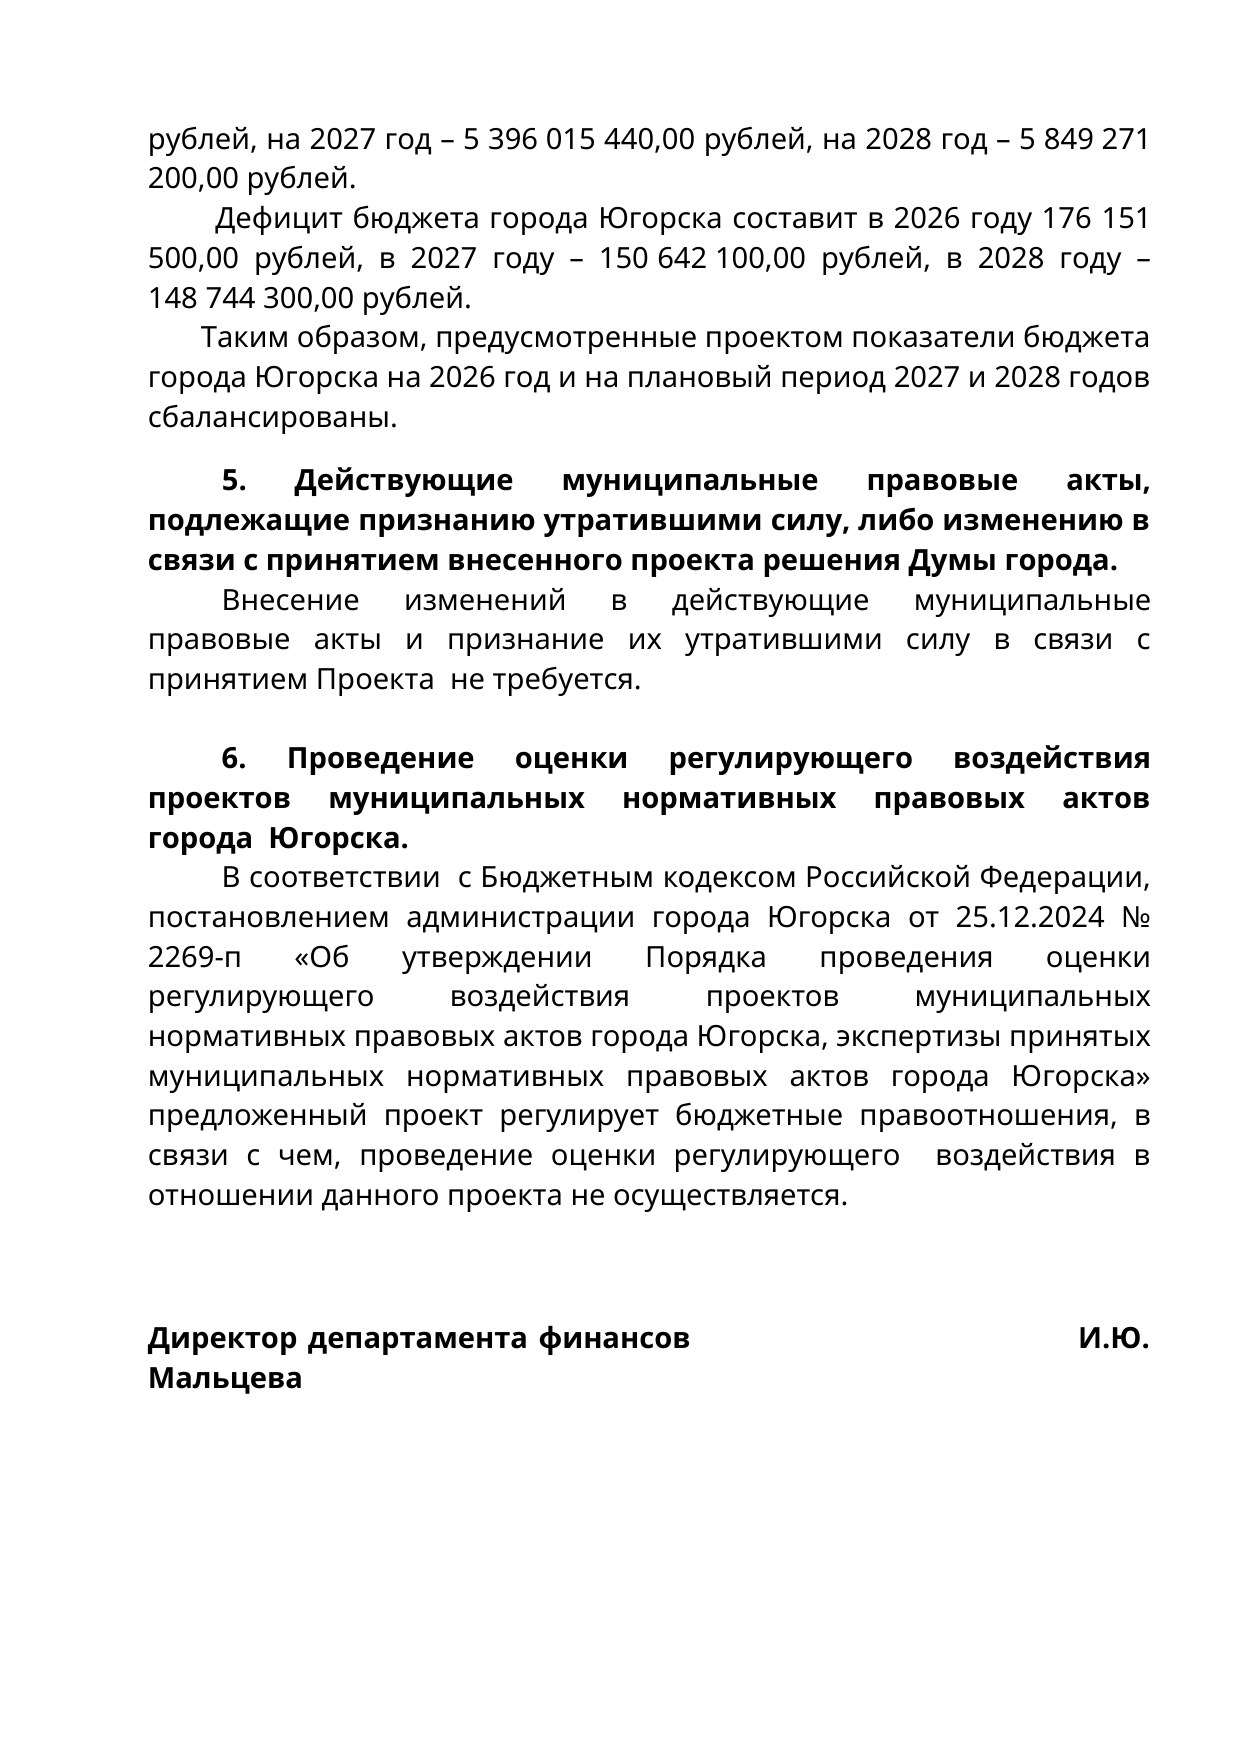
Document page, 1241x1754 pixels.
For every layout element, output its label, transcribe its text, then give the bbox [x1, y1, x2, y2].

text Дефицит бюджета города Югорска составит в 2026 году 176 151 500,00 рублей, в 2027 году – 150 642 100,00 рублей, в 2028 году – 148 744 300,00 рублей. [148, 197, 1152, 317]
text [148, 118, 1152, 197]
text Таким образом, предусмотренные проектом показатели бюджета города Югорска на 2026 год и на плановый период 2027 и 2028 годов сбалансированы. [148, 317, 1152, 436]
text 6. Проведение оценки регулирующего воздействия проектов муниципальных нормативных правовых актов города Югорска. [148, 737, 1152, 857]
text Директор департамента финансов И.Ю. Мальцева [148, 1317, 1152, 1397]
text Внесение изменений в действующие муниципальные правовые акты и признание их утратившими силу в связи с принятием Проекта не требуется. [148, 579, 1152, 698]
text 5. Действующие муниципальные правовые акты, подлежащие признанию утратившими силу, либо изменению в связи с принятием внесенного проекта решения Думы города. [148, 460, 1152, 579]
text В соответствии с Бюджетным кодексом Российской Федерации, постановлением администрации города Югорска от 25.12.2024 № 2269-п «Об утверждении Порядка проведения оценки регулирующего воздействия проектов муниципальных нормативных правовых актов города Югорска, экспертизы принятых муниципальных нормативных правовых актов города Югорска» предложенный проект регулирует бюджетные правоотношения, в связи с чем, проведение оценки регулирующего воздействия в отношении данного проекта не осуществляется. [148, 857, 1152, 1214]
